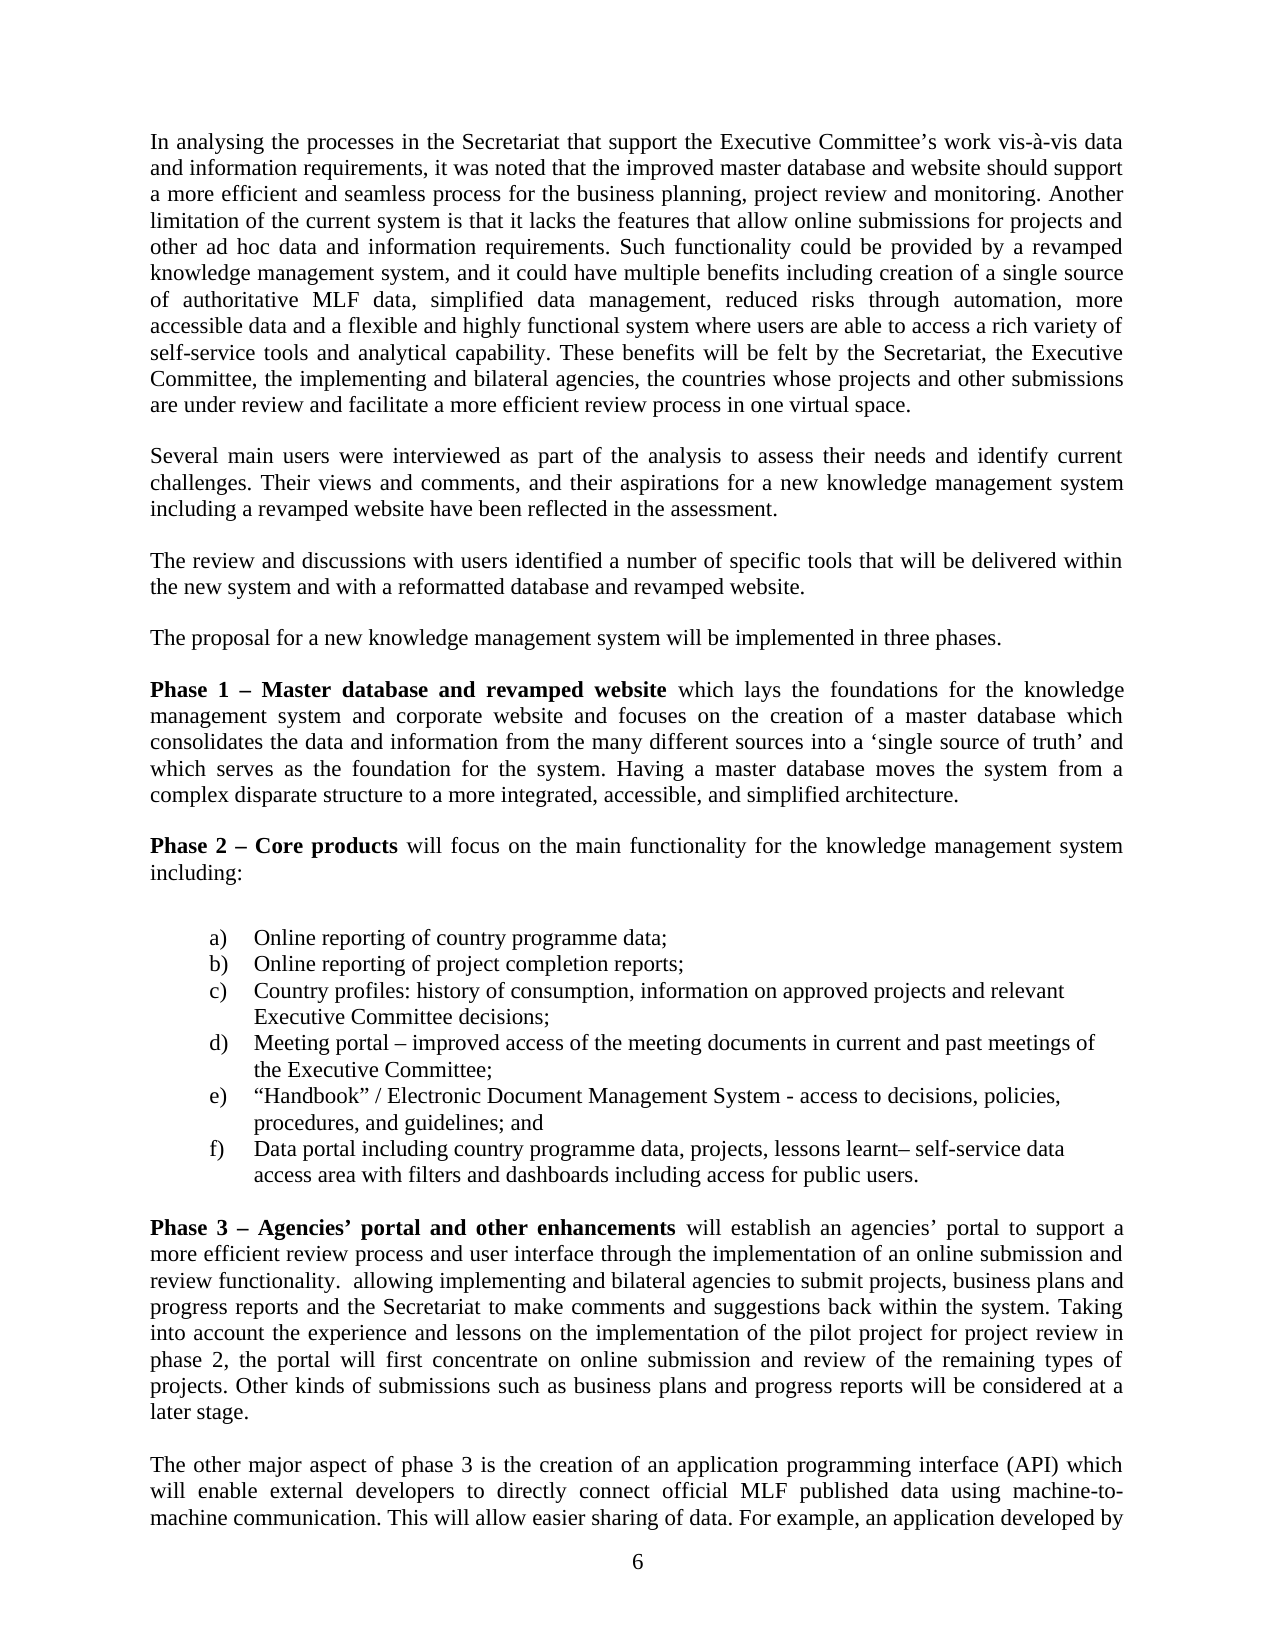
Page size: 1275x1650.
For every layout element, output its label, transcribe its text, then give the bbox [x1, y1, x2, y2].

list Online reporting of project completion reports; [209, 950, 1125, 977]
list Data portal including country programme data, projects, lessons learnt– self-service data access area with filters and dashboards including access for public users. [209, 1135, 1125, 1188]
text Several main users were interviewed as part of the analysis to assess their needs and identify current challenges. Their views and comments, and their aspirations for a new knowledge management system including a revamped website have been reflected in the assessment. [150, 443, 1125, 522]
text The review and discussions with users identified a number of specific tools that will be delivered within the new system and with a reformatted database and revamped website. [150, 547, 1125, 599]
list Online reporting of country programme data; [209, 924, 1125, 950]
list Meeting portal – improved access of the meeting documents in current and past meetings of the Executive Committee; [209, 1029, 1125, 1082]
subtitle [150, 1451, 1125, 1530]
list Country profiles: history of consumption, information on approved projects and relevant Executive Committee decisions; [209, 977, 1125, 1029]
text The proposal for a new knowledge management system will be implemented in three phases. [150, 624, 1125, 651]
text Phase 1 – Master database and revamped website which lays the foundations for the knowledge management system and corporate website and focuses on the creation of a master database which consolidates the data and information from the many different sources into a ‘single source of truth’ and which serves as the foundation for the system. Having a master database moves the system from a complex disparate structure to a more integrated, accessible, and simplified architecture. [150, 676, 1125, 807]
text In analysing the processes in the Secretariat that support the Executive Committee’s work vis-à-vis data and information requirements, it was noted that the improved master database and website should support a more efficient and seamless process for the business planning, project review and monitoring. Another limitation of the current system is that it lacks the features that allow online submissions for projects and other ad hoc data and information requirements. Such functionality could be provided by a revamped knowledge management system, and it could have multiple benefits including creation of a single source of authoritative MLF data, simplified data management, reduced risks through automation, more accessible data and a flexible and highly functional system where users are able to access a rich variety of self-service tools and analytical capability. These benefits will be felt by the Secretariat, the Executive Committee, the implementing and bilateral agencies, the countries whose projects and other submissions are under review and facilitate a more efficient review process in one virtual space. [150, 128, 1125, 418]
list “Handbook” / Electronic Document Management System - access to decisions, policies, procedures, and guidelines; and [209, 1082, 1125, 1135]
text Phase 3 – Agencies’ portal and other enhancements will establish an agencies’ portal to support a more efficient review process and user interface through the implementation of an online submission and review functionality. allowing implementing and bilateral agencies to submit projects, business plans and progress reports and the Secretariat to make comments and suggestions back within the system. Taking into account the experience and lessons on the implementation of the pilot project for project review in phase 2, the portal will first concentrate on online submission and review of the remaining types of projects. Other kinds of submissions such as business plans and progress reports will be considered at a later stage. [150, 1214, 1125, 1425]
text Phase 2 – Core products will focus on the main functionality for the knowledge management system including: [150, 832, 1125, 885]
